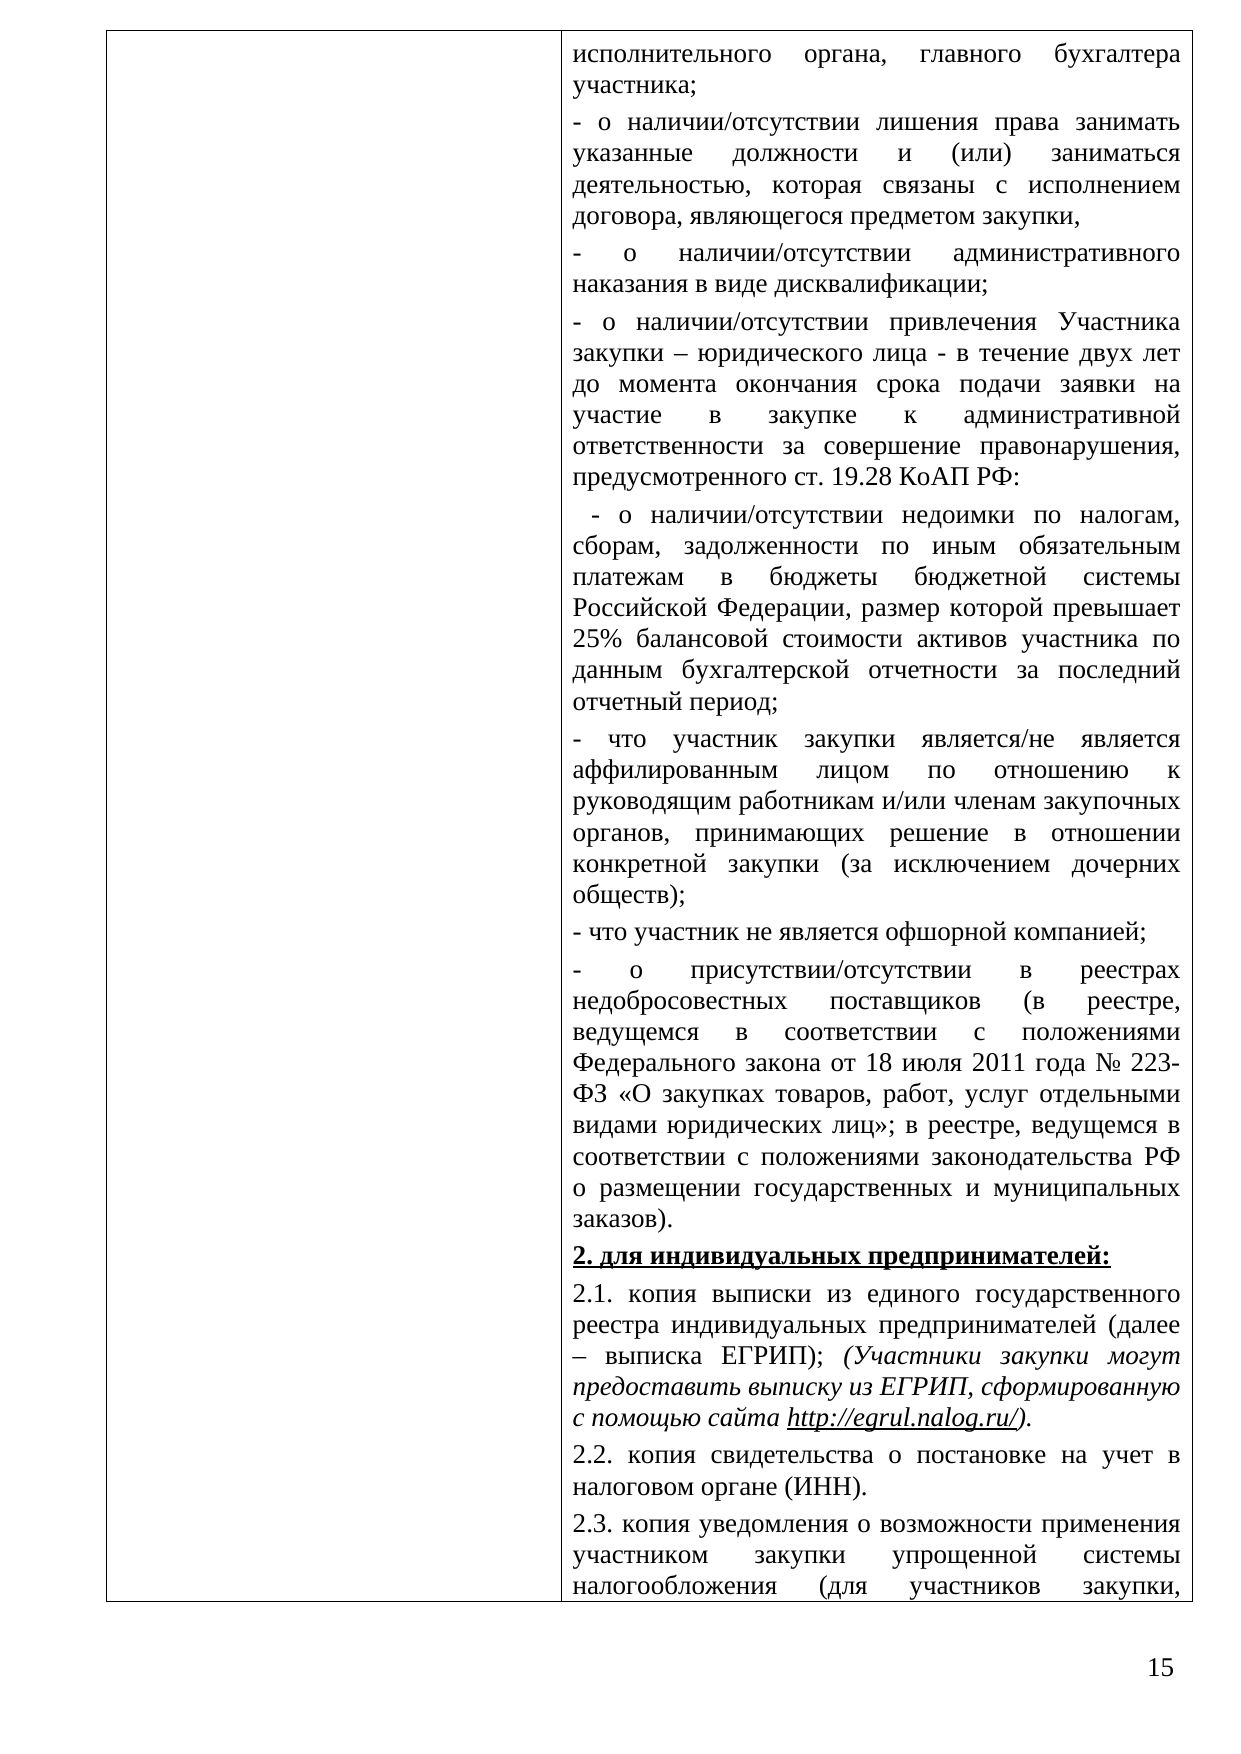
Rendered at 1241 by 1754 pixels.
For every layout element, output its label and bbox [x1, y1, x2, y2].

table_cell [562, 31, 1192, 1601]
table_cell [107, 31, 561, 1601]
